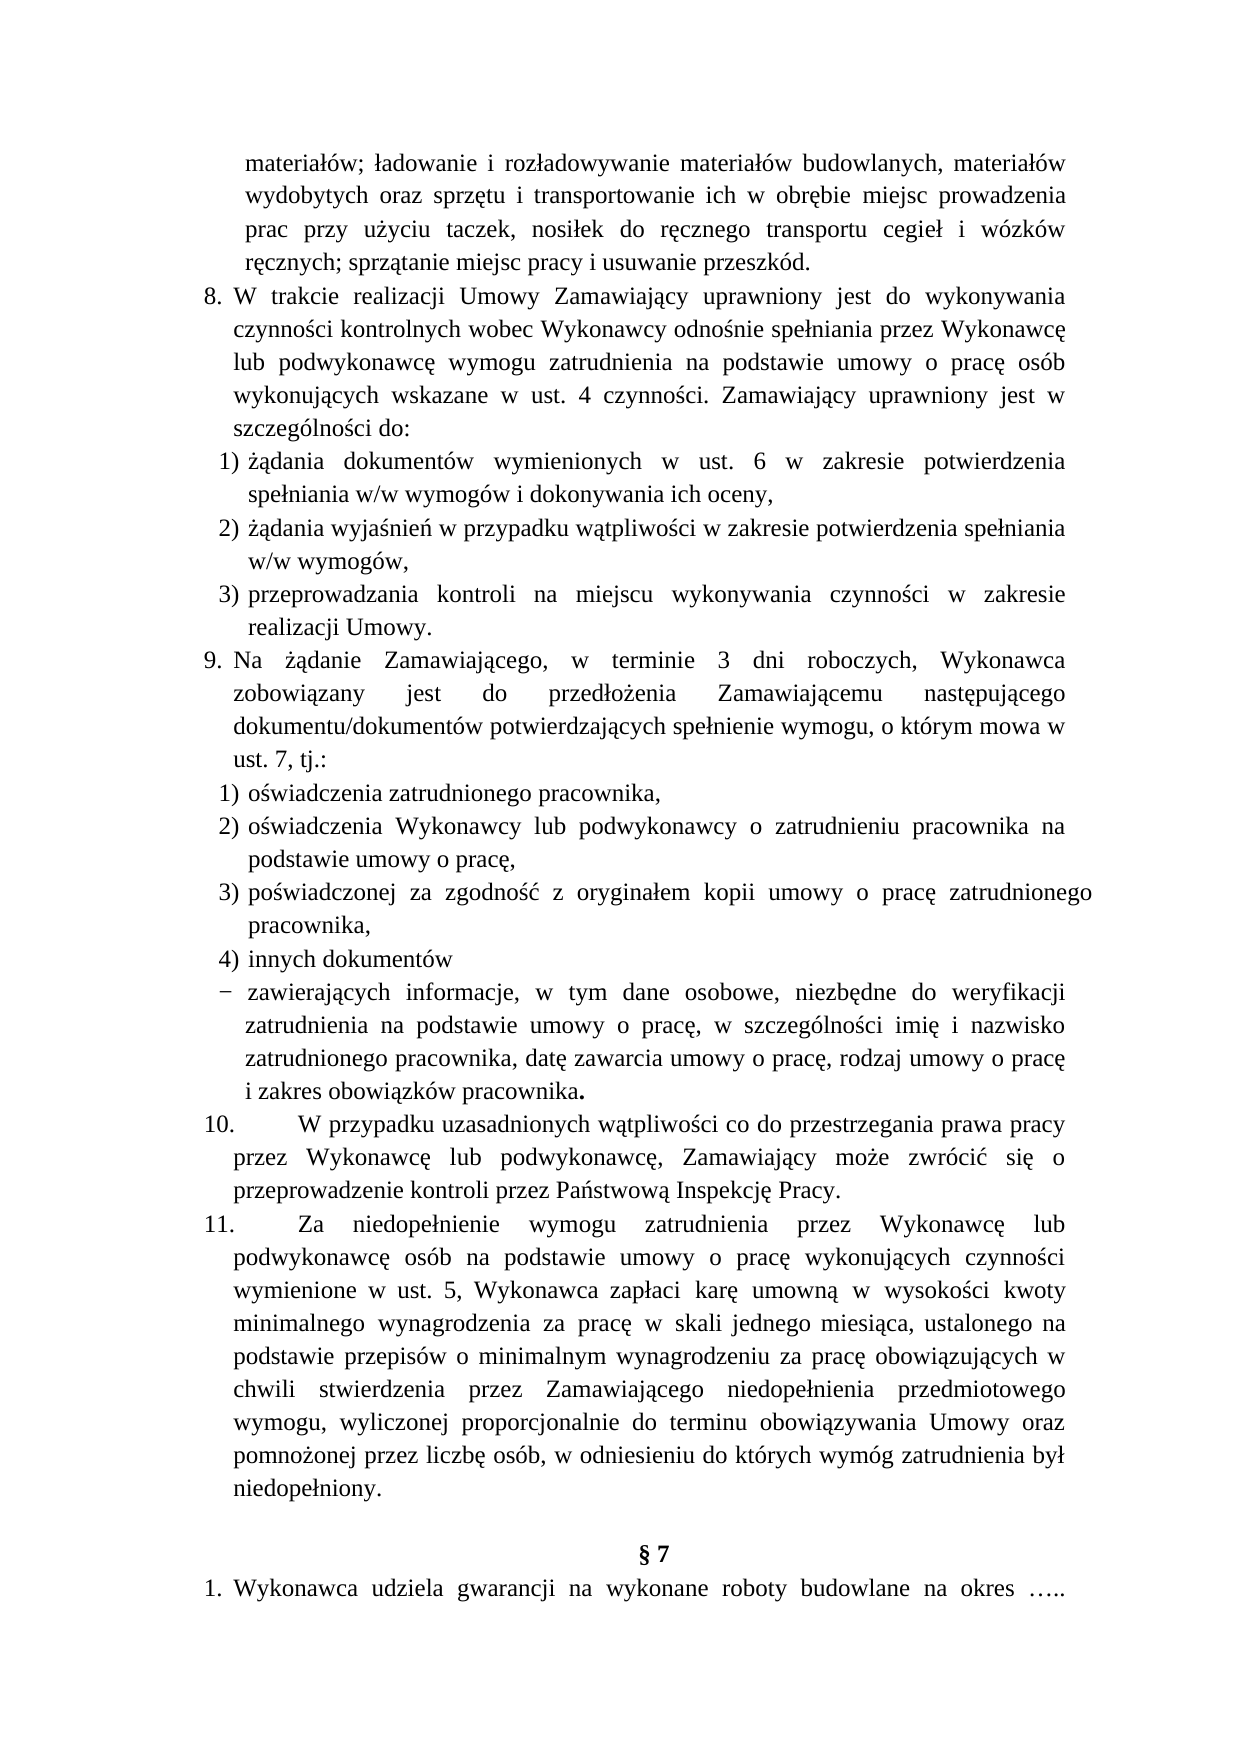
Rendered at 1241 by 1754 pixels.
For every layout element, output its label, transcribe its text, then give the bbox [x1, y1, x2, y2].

list W przypadku uzasadnionych wątpliwości co do przestrzegania prawa pracy przez Wykonawcę lub podwykonawcę, Zamawiający może zwrócić się o przeprowadzenie kontroli przez Państwową Inspekcję Pracy. [203, 1109, 1066, 1204]
list żądania dokumentów wymienionych w ust. 6 w zakresie potwierdzenia spełniania w/w wymogów i dokonywania ich oceny, [218, 446, 1066, 508]
text − zawierających informacje, w tym dane osobowe, niezbędne do weryfikacji zatrudnienia na podstawie umowy o pracę, w szczególności imię i nazwisko zatrudnionego pracownika, datę zawarcia umowy o pracę, rodzaj umowy o pracę i zakres obowiązków pracownika. [218, 977, 1066, 1105]
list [215, 148, 1066, 275]
list Za niedopełnienie wymogu zatrudnienia przez Wykonawcę lub podwykonawcę osób na podstawie umowy o pracę wykonujących czynności wymienione w ust. 5, Wykonawca zapłaci karę umowną w wysokości kwoty minimalnego wynagrodzenia za pracę w skali jednego miesiąca, ustalonego na podstawie przepisów o minimalnym wynagrodzeniu za pracę obowiązujących w chwili stwierdzenia przez Zamawiającego niedopełnienia przedmiotowego wymogu, wyliczonej proporcjonalnie do terminu obowiązywania Umowy oraz pomnożonej przez liczbę osób, w odniesieniu do których wymóg zatrudnienia był niedopełniony. [203, 1209, 1066, 1502]
list oświadczenia zatrudnionego pracownika, [218, 778, 1093, 807]
list przeprowadzania kontroli na miejscu wykonywania czynności w zakresie realizacji Umowy. [218, 579, 1066, 641]
list żądania wyjaśnień w przypadku wątpliwości w zakresie potwierdzenia spełniania w/w wymogów, [218, 513, 1066, 574]
list poświadczonej za zgodność z oryginałem kopii umowy o pracę zatrudnionego pracownika, [218, 877, 1093, 939]
list Na żądanie Zamawiającego, w terminie 3 dni roboczych, Wykonawca zobowiązany jest do przedłożenia Zamawiającemu następującego dokumentu/dokumentów potwierdzających spełnienie wymogu, o którym mowa w ust. 7, tj.: [203, 645, 1066, 773]
list innych dokumentów [218, 944, 1093, 973]
subtitle § 7 [638, 1539, 1093, 1568]
list oświadczenia Wykonawcy lub podwykonawcy o zatrudnieniu pracownika na podstawie umowy o pracę, [218, 811, 1066, 873]
list W trakcie realizacji Umowy Zamawiający uprawniony jest do wykonywania czynności kontrolnych wobec Wykonawcy odnośnie spełniania przez Wykonawcę lub podwykonawcę wymogu zatrudnienia na podstawie umowy o pracę osób wykonujących wskazane w ust. 4 czynności. Zamawiający uprawniony jest w szczególności do: [203, 281, 1066, 442]
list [203, 1573, 1066, 1602]
